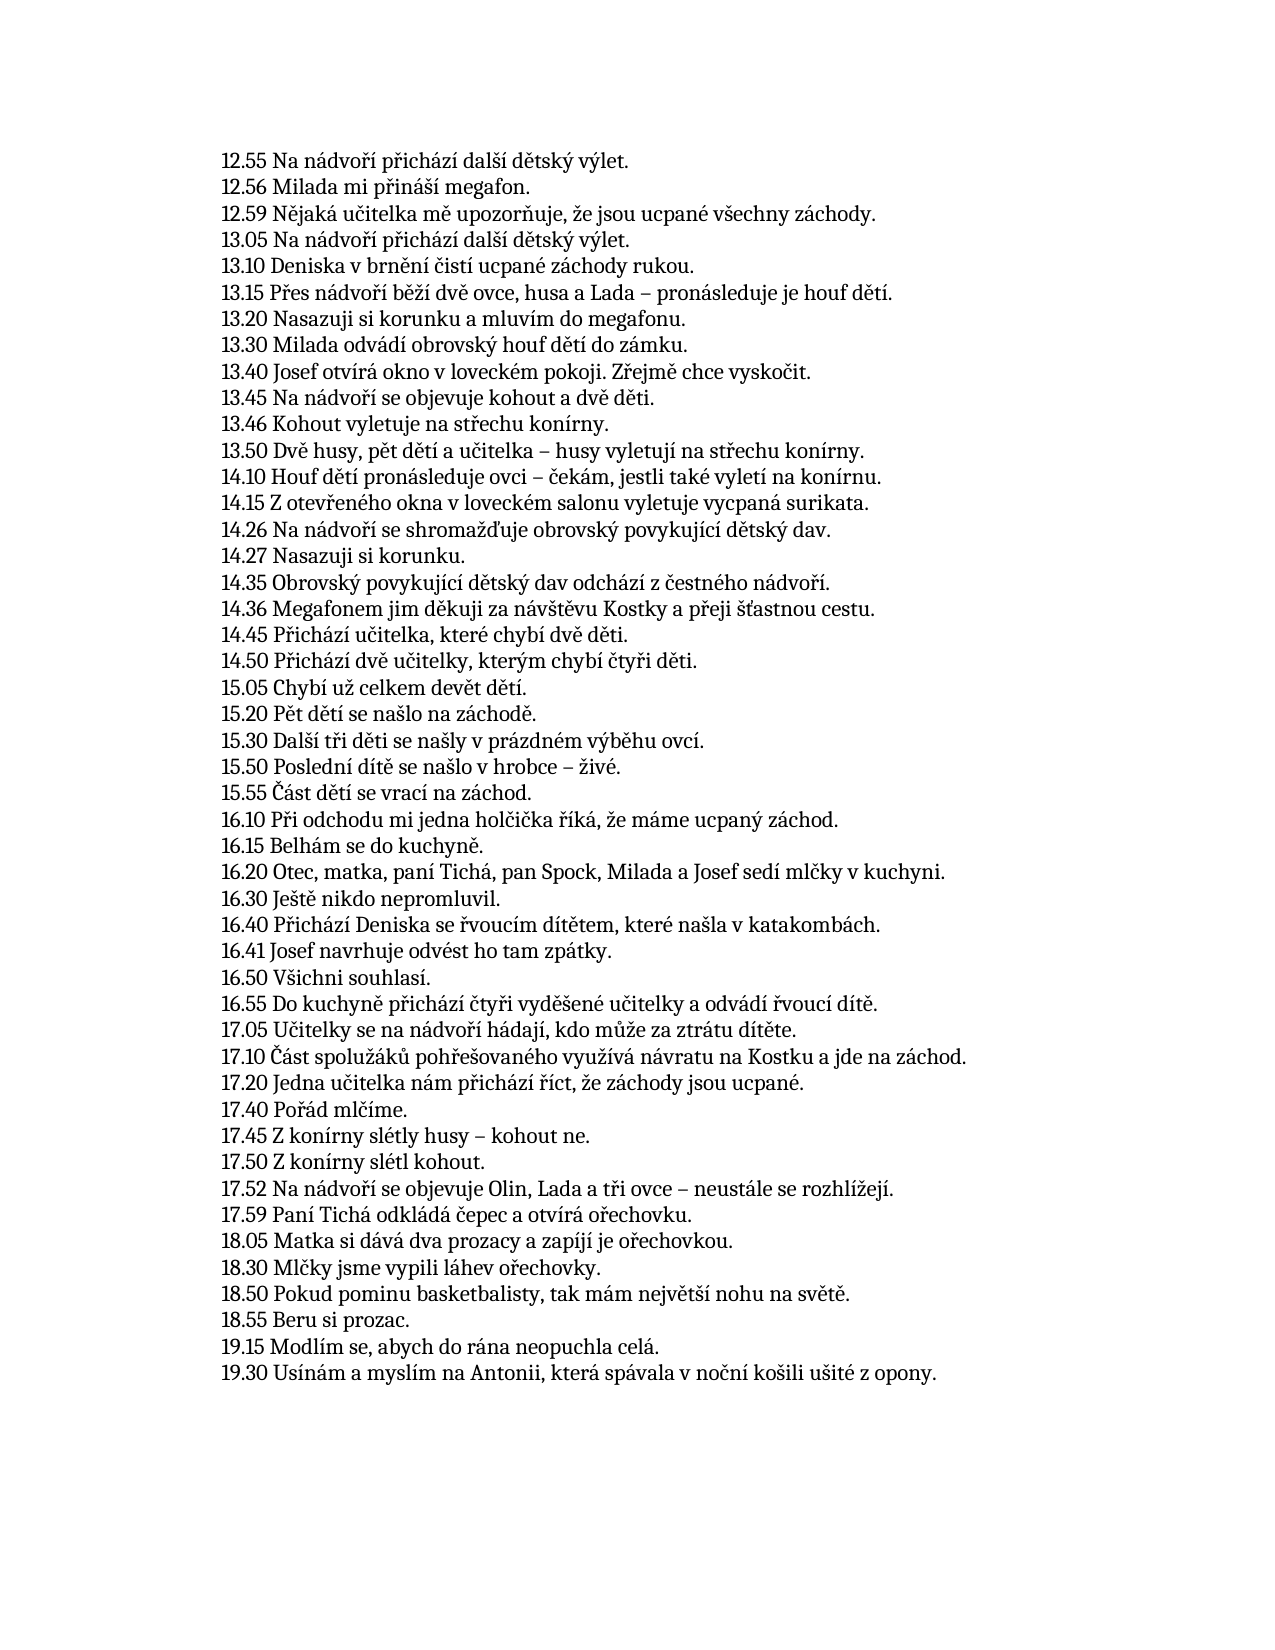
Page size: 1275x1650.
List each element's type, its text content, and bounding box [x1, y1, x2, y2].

text 18.50 Pokud pominu basketbalisty, tak mám největší nohu na světě. [148, 1281, 1127, 1307]
text 19.30 Usínám a myslím na Antonii, která spávala v noční košili ušité z opony. [148, 1360, 1127, 1386]
text 17.59 Paní Tichá odkládá čepec a otvírá ořechovku. [148, 1202, 1127, 1228]
text 17.40 Pořád mlčíme. [148, 1096, 1127, 1123]
text 15.55 Část dětí se vrací na záchod. [148, 780, 1127, 806]
text 13.46 Kohout vyletuje na střechu konírny. [148, 411, 1127, 437]
text 12.59 Nějaká učitelka mě upozorňuje, že jsou ucpané všechny záchody. [148, 200, 1127, 227]
text 17.52 Na nádvoří se objevuje Olin, Lada a tři ovce – neustále se rozhlížejí. [148, 1175, 1127, 1202]
text 13.10 Deniska v brnění čistí ucpané záchody rukou. [148, 253, 1127, 279]
text 16.10 Při odchodu mi jedna holčička říká, že máme ucpaný záchod. [148, 806, 1127, 833]
text 14.10 Houf dětí pronásleduje ovci – čekám, jestli také vyletí na konírnu. [148, 464, 1127, 490]
text 18.05 Matka si dává dva prozacy a zapíjí je ořechovkou. [148, 1228, 1127, 1254]
text 12.55 Na nádvoří přichází další dětský výlet. [148, 148, 1127, 174]
text 14.26 Na nádvoří se shromažďuje obrovský povykující dětský dav. [148, 517, 1127, 543]
text 17.45 Z konírny slétly husy – kohout ne. [148, 1123, 1127, 1149]
text 15.50 Poslední dítě se našlo v hrobce – živé. [148, 754, 1127, 780]
text 17.20 Jedna učitelka nám přichází říct, že záchody jsou ucpané. [148, 1070, 1127, 1096]
text 15.05 Chybí už celkem devět dětí. [148, 675, 1127, 701]
text 13.40 Josef otvírá okno v loveckém pokoji. Zřejmě chce vyskočit. [148, 358, 1127, 385]
text 16.41 Josef navrhuje odvést ho tam zpátky. [148, 938, 1127, 964]
text 13.20 Nasazuji si korunku a mluvím do megafonu. [148, 306, 1127, 332]
text 12.56 Milada mi přináší megafon. [148, 174, 1127, 200]
text 14.35 Obrovský povykující dětský dav odchází z čestného nádvoří. [148, 569, 1127, 596]
text 13.15 Přes nádvoří běží dvě ovce, husa a Lada – pronásleduje je houf dětí. [148, 279, 1127, 306]
text 16.40 Přichází Deniska se řvoucím dítětem, které našla v katakombách. [148, 912, 1127, 938]
text 14.36 Megafonem jim děkuji za návštěvu Kostky a přeji šťastnou cestu. [148, 596, 1127, 622]
text 18.30 Mlčky jsme vypili láhev ořechovky. [148, 1254, 1127, 1281]
text 13.30 Milada odvádí obrovský houf dětí do zámku. [148, 332, 1127, 358]
text 16.20 Otec, matka, paní Tichá, pan Spock, Milada a Josef sedí mlčky v kuchyni. [148, 859, 1127, 886]
text 16.30 Ještě nikdo nepromluvil. [148, 886, 1127, 912]
text 16.55 Do kuchyně přichází čtyři vyděšené učitelky a odvádí řvoucí dítě. [148, 991, 1127, 1017]
text 15.30 Další tři děti se našly v prázdném výběhu ovcí. [148, 727, 1127, 754]
text 13.50 Dvě husy, pět dětí a učitelka – husy vyletují na střechu konírny. [148, 437, 1127, 464]
text 14.50 Přichází dvě učitelky, kterým chybí čtyři děti. [148, 648, 1127, 675]
text 18.55 Beru si prozac. [148, 1307, 1127, 1333]
text 19.15 Modlím se, abych do rána neopuchla celá. [148, 1333, 1127, 1360]
text 14.15 Z otevřeného okna v loveckém salonu vyletuje vycpaná surikata. [148, 490, 1127, 517]
text 14.45 Přichází učitelka, které chybí dvě děti. [148, 622, 1127, 648]
text 15.20 Pět dětí se našlo na záchodě. [148, 701, 1127, 727]
text 17.05 Učitelky se na nádvoří hádají, kdo může za ztrátu dítěte. [148, 1017, 1127, 1044]
text 13.45 Na nádvoří se objevuje kohout a dvě děti. [148, 385, 1127, 411]
text 13.05 Na nádvoří přichází další dětský výlet. [148, 227, 1127, 253]
text 17.50 Z konírny slétl kohout. [148, 1149, 1127, 1175]
text 16.50 Všichni souhlasí. [148, 964, 1127, 991]
text 16.15 Belhám se do kuchyně. [148, 833, 1127, 859]
text 17.10 Část spolužáků pohřešovaného využívá návratu na Kostku a jde na záchod. [148, 1044, 1127, 1070]
text 14.27 Nasazuji si korunku. [148, 543, 1127, 569]
